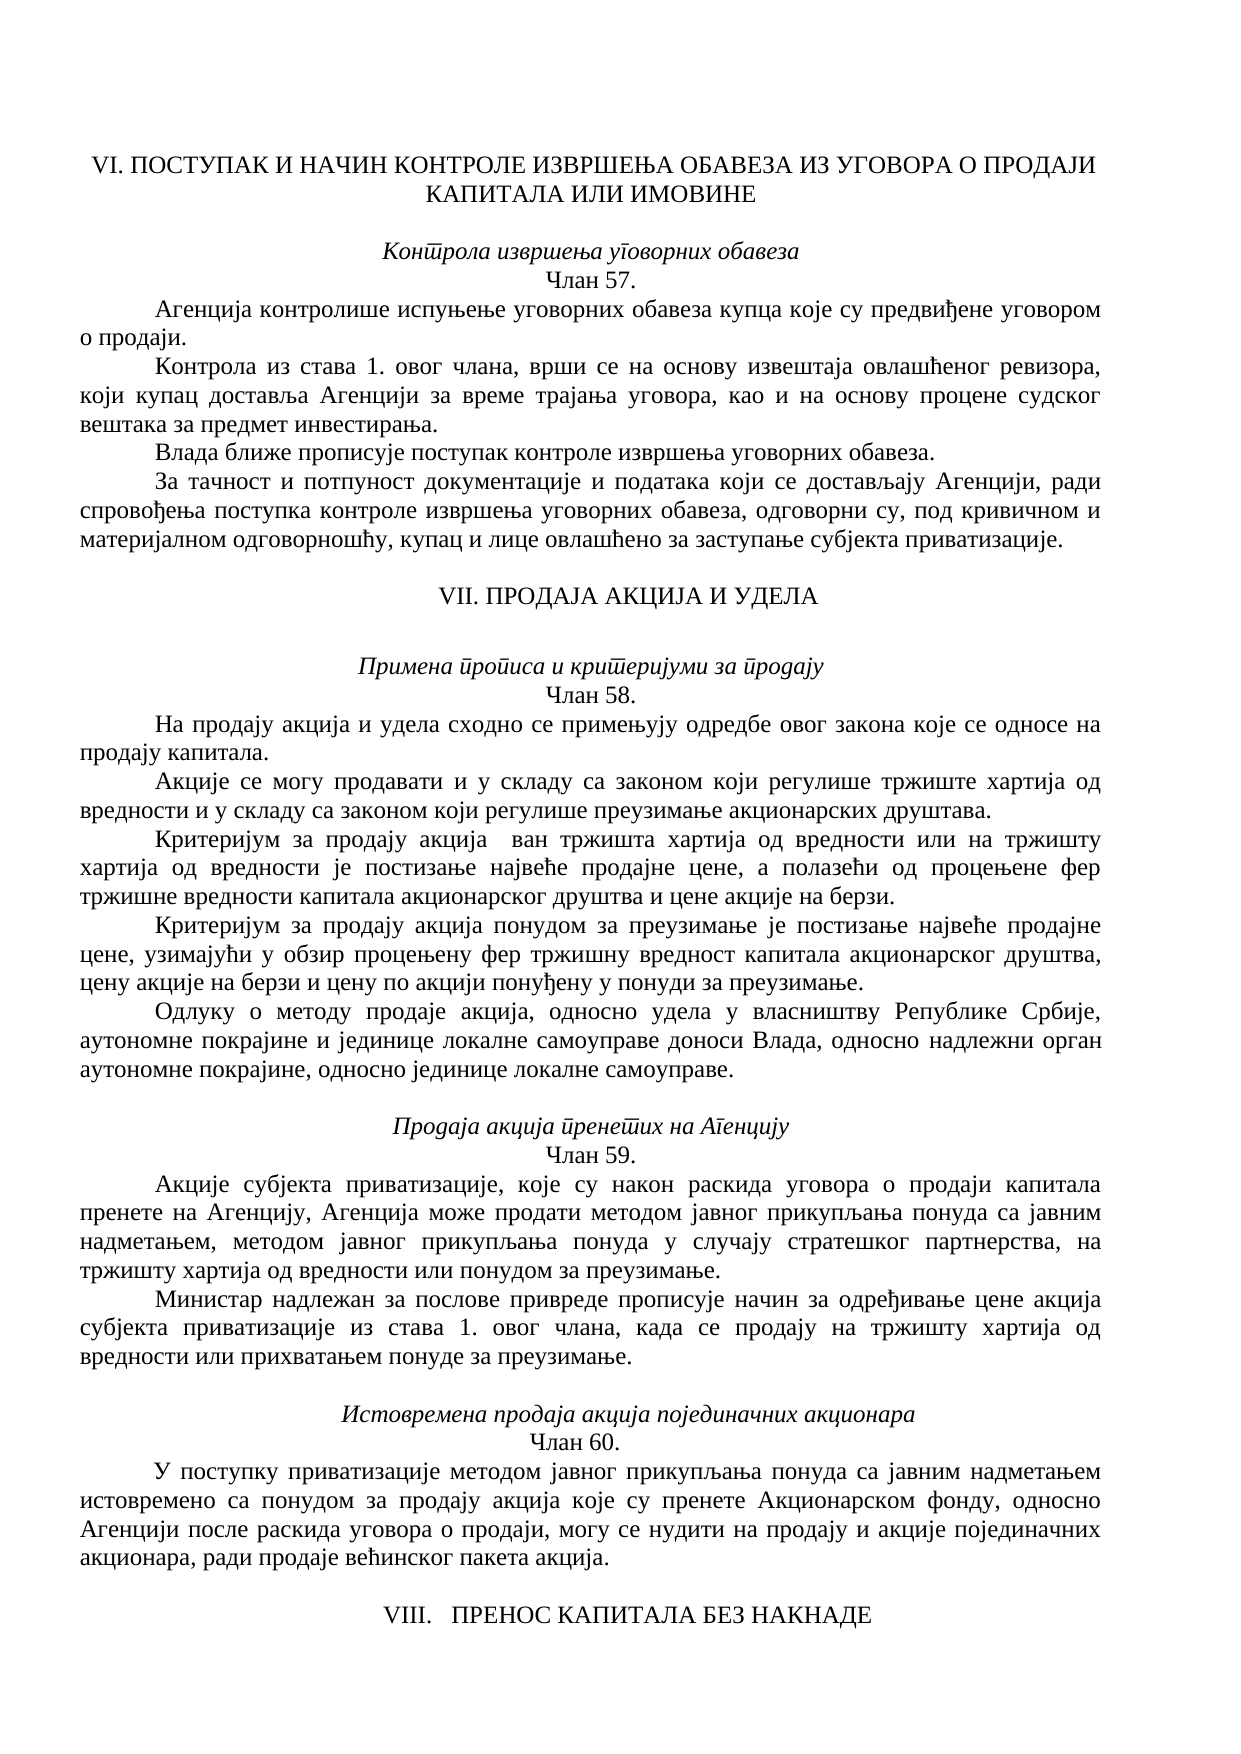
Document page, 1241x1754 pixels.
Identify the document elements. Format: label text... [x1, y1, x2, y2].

text Критеријум за продају акција ван тржишта хартија од вредности или на тржишту хартија од вредности је постизање највеће продајне цене, а полазећи од процењене фер тржишне вредности капитала акционарског друштва и цене акције на берзи. [79, 824, 1102, 910]
text Акције се могу продавати и у складу са законом који регулише тржиште хартија од вредности и у складу са законом који регулише преузимање акционарских друштава. [79, 766, 1102, 824]
text vi. Поступак и начин контроле извршења обавеза из уговора о продаји капитала или имовине [79, 150, 1102, 207]
text Влада ближе прописује поступак контроле извршења уговорних обавеза. [79, 437, 1102, 466]
text Контрола из става 1. овог члана, врши се на основу извештаја овлашћеног ревизора, који купац доставља Агенцији за време трајања уговора, као и на основу процене судског вештака за предмет инвестирања. [79, 351, 1102, 437]
text Критеријум за продају акција понудом за преузимање је постизање највеће продајне цене, узимајући у обзир процењену фер тржишну вредност капитала акционарског друштва, цену акције на берзи и цену по акцији понуђену у понуди за преузимање. [79, 910, 1102, 996]
text Продаја акција пренетих на Агенцију [79, 1111, 1102, 1140]
text Члан 57. [79, 265, 1102, 294]
text Члан 60. [79, 1427, 1102, 1456]
text Истовремена продаја акција појединачних акционара [79, 1399, 1102, 1427]
text На продају акција и удела сходно се примењују одредбе овог закона које се односе на продају капитала. [79, 709, 1102, 766]
text Министар надлежан за послове привреде прописује начин за одређивање цене акција субјекта приватизације из става 1. овог члана, када се продају на тржишту хартија од вредности или прихватањем понуде за преузимање. [79, 1284, 1102, 1370]
text У поступку приватизације методом јавног прикупљања понуда са јавним надметањем истовремено са понудом за продају акција које су пренете Акционарском фонду, односно Агенцији после раскида уговора о продаји, могу се нудити на продају и акције појединачних акционара, ради продаје већинског пакета акција. [79, 1456, 1102, 1571]
text Примена прописа и критеријуми за продају [79, 651, 1102, 680]
text Члан 59. [79, 1140, 1102, 1169]
text За тачност и потпуност документације и података који се достављају Агенцији, ради спровођења поступка контроле извршења уговорних обавеза, одговорни су, под кривичном и материјалном одговорношћу, купац и лице овлашћено за заступање субјекта приватизације. [79, 466, 1102, 552]
text Акције субјекта приватизације, које су након раскида уговора о продаји капитала пренете на Агенцију, Агенција може продати методом јавног прикупљања понуда са јавним надметањем, методом јавног прикупљања понуда у случају стратешког партнерства, на тржишту хартија од вредности или понудом за преузимање. [79, 1169, 1102, 1284]
text Одлуку о методу продаје акција, односно удела у власништву Републике Србије, аутономне покрајине и јединице локалне самоуправе доноси Влада, односно надлежни орган аутономне покрајине, односно јединице локалне самоуправе. [79, 996, 1102, 1082]
list VIII. ПРЕНОС КАПИТАЛА БЕЗ НАКНАДЕ [153, 1600, 1102, 1629]
text VII. ПРОДАЈА АКЦИЈА И УДЕЛА [79, 581, 1102, 610]
text Агенција контролише испуњење уговорних обавеза купца које су предвиђене уговором о продаји. [79, 294, 1102, 351]
text Контрола извршења уговорних обавеза [79, 236, 1102, 265]
text Члан 58. [79, 680, 1102, 709]
